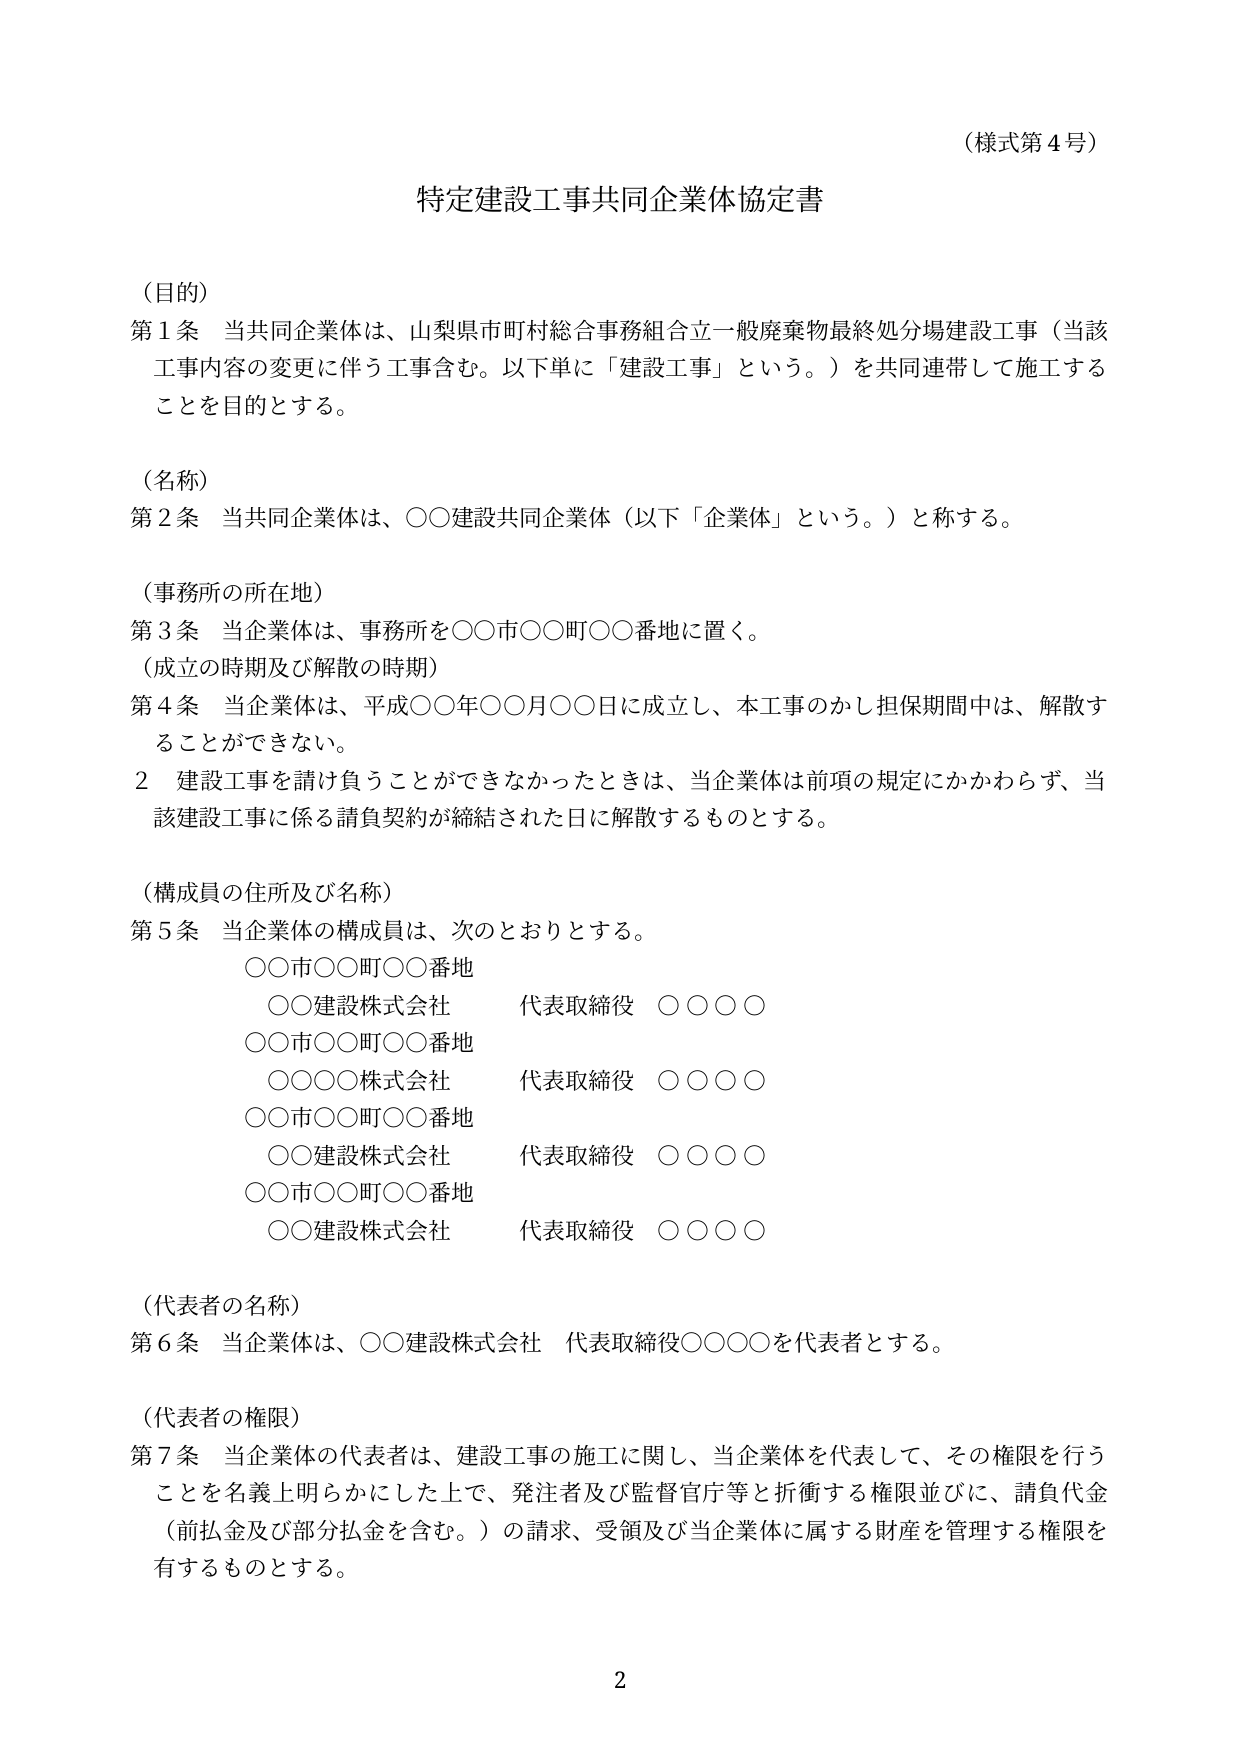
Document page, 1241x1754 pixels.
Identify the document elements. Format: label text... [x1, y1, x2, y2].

text 第４条 当企業体は、平成○○年○○月○○日に成立し、本工事のかし担保期間中は、解散することができない。 [130, 686, 1110, 761]
text 第５条 当企業体の構成員は、次のとおりとする。 [130, 911, 1110, 948]
text ○○市○○町○○番地 [130, 1173, 1110, 1211]
text 第３条 当企業体は、事務所を○○市○○町○○番地に置く。 [130, 611, 1110, 648]
text ○○建設株式会社 代表取締役 ○ ○ ○ ○ [130, 1136, 1110, 1173]
text 第１条 当共同企業体は、山梨県市町村総合事務組合立一般廃棄物最終処分場建設工事（当該工事内容の変更に伴う工事含む。以下単に「建設工事」という。）を共同連帯して施工することを目的とする。 [130, 311, 1110, 423]
text （事務所の所在地） [130, 573, 1110, 611]
text （代表者の名称） [130, 1286, 1110, 1323]
text （名称） [130, 461, 1110, 498]
text （目的） [130, 273, 1110, 311]
text （構成員の住所及び名称） [130, 873, 1110, 911]
text ○○市○○町○○番地 [130, 1098, 1110, 1136]
text 第６条 当企業体は、○○建設株式会社 代表取締役○○○○を代表者とする。 [130, 1323, 1110, 1361]
text （代表者の権限） [130, 1398, 1110, 1436]
text 第７条 当企業体の代表者は、建設工事の施工に関し、当企業体を代表して、その権限を行うことを名義上明らかにした上で、発注者及び監督官庁等と折衝する権限並びに、請負代金（前払金及び部分払金を含む。）の請求、受領及び当企業体に属する財産を管理する権限を有するものとする。 [130, 1436, 1110, 1586]
text 特定建設工事共同企業体協定書 [130, 161, 1110, 236]
text ○○建設株式会社 代表取締役 ○ ○ ○ ○ [130, 1211, 1110, 1248]
text （様式第4号） [130, 123, 1110, 161]
text ○○建設株式会社 代表取締役 ○ ○ ○ ○ [130, 986, 1110, 1023]
text ○○市○○町○○番地 [130, 1023, 1110, 1061]
text ２ 建設工事を請け負うことができなかったときは、当企業体は前項の規定にかかわらず、当該建設工事に係る請負契約が締結された日に解散するものとする。 [130, 761, 1110, 836]
text 第２条 当共同企業体は、○○建設共同企業体（以下「企業体」という。）と称する。 [130, 498, 1110, 536]
text ○○○○株式会社 代表取締役 ○ ○ ○ ○ [130, 1061, 1110, 1098]
text ○○市○○町○○番地 [130, 948, 1110, 986]
text （成立の時期及び解散の時期） [130, 648, 1110, 686]
